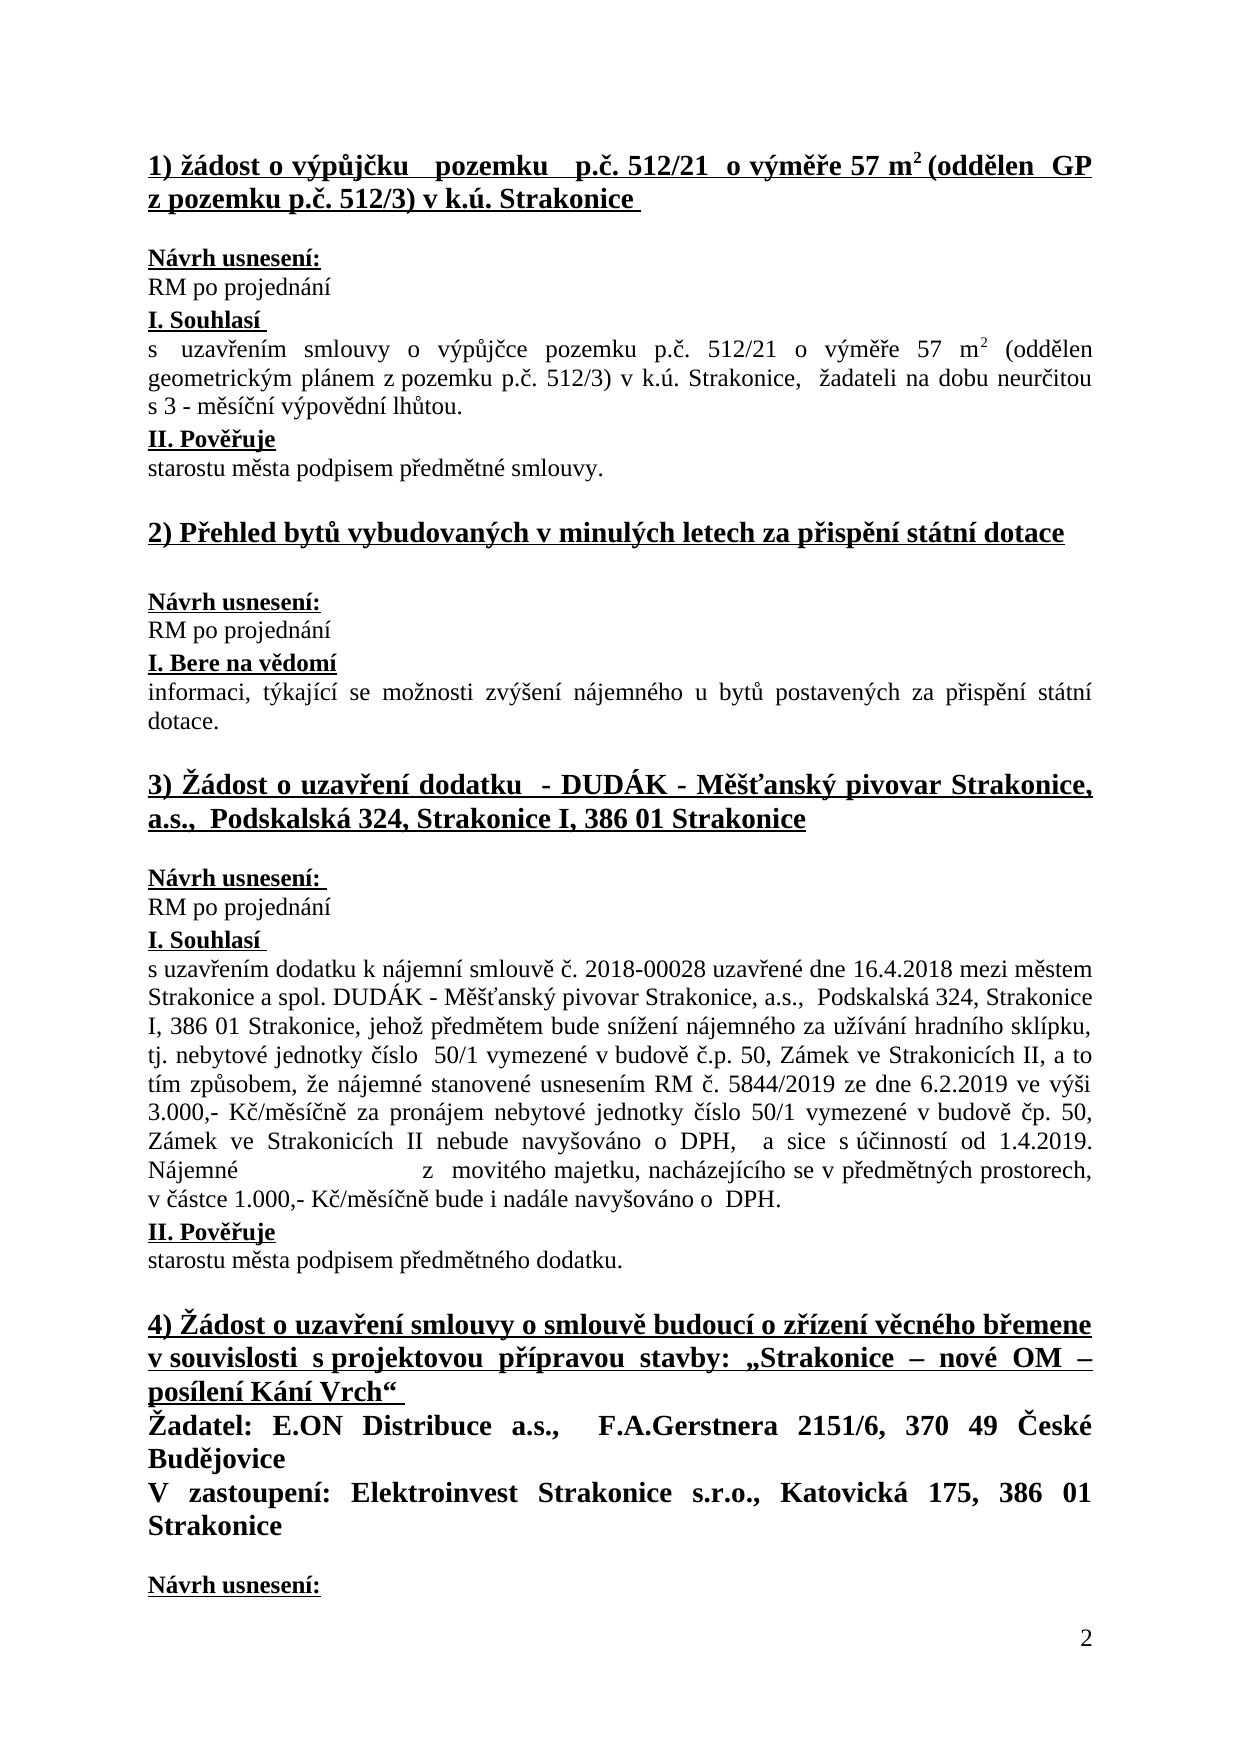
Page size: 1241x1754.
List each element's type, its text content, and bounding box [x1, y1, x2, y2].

text starostu města podpisem předmětné smlouvy. [148, 453, 1093, 482]
text Návrh usnesení: [148, 243, 1093, 272]
subtitle I. Souhlasí [148, 305, 1093, 334]
subtitle 3) Žádost o uzavření dodatku - DUDÁK - Měšťanský pivovar Strakonice, a.s., Podskalská 324, Strakonice I, 386 01 Strakonice [148, 798, 1093, 834]
text starostu města podpisem předmětného dodatku. [148, 1245, 1093, 1274]
text s uzavřením smlouvy o výpůjčce pozemku p.č. 512/21 o výměře 57 m2 (oddělen geometrickým plánem z pozemku p.č. 512/3) v k.ú. Strakonice, žadateli na dobu neurčitou s 3 - měsíční výpovědní lhůtou. [148, 334, 1093, 420]
subtitle II. Pověřuje [148, 424, 1093, 453]
text Návrh usnesení: [148, 1571, 1093, 1599]
subtitle 4) Žádost o uzavření smlouvy o smlouvě budoucí o zřízení věcného břemene v souvislosti s projektovou přípravou stavby: „Strakonice – nové OM – posílení Kání Vrch“ [148, 1371, 1093, 1408]
subtitle I. Bere na vědomí [148, 648, 1093, 677]
text informaci, týkající se možnosti zvýšení nájemného u bytů postavených za přispění státní dotace. [148, 677, 1093, 734]
subtitle I. Souhlasí [148, 925, 1093, 954]
text Návrh usnesení: [148, 587, 1093, 615]
text V zastoupení: Elektroinvest Strakonice s.r.o., Katovická 175, 386 01 Strakonice [148, 1475, 1093, 1542]
text RM po projednání [148, 615, 1093, 644]
text RM po projednání [148, 272, 1093, 301]
subtitle 1) žádost o výpůjčku pozemku p.č. 512/21 o výměře 57 m2 (oddělen GP z pozemku p.č. 512/3) v k.ú. Strakonice [148, 148, 1093, 215]
subtitle 4) Žádost o uzavření smlouvy o smlouvě budoucí o zřízení věcného břemene v souvislosti s projektovou přípravou stavby: „Strakonice – nové OM – posílení Kání Vrch“ [148, 1307, 1093, 1370]
subtitle 2) Přehled bytů vybudovaných v minulých letech za přispění státní dotace [148, 515, 1093, 548]
text RM po projednání [148, 892, 1093, 921]
subtitle 3) Žádost o uzavření dodatku - DUDÁK - Měšťanský pivovar Strakonice, a.s., Podskalská 324, Strakonice I, 386 01 Strakonice [148, 767, 1093, 796]
text Návrh usnesení: [148, 863, 1093, 892]
text s uzavřením dodatku k nájemní smlouvě č. 2018-00028 uzavřené dne 16.4.2018 mezi městem Strakonice a spol. DUDÁK - Měšťanský pivovar Strakonice, a.s., Podskalská 324, Strakonice I, 386 01 Strakonice, jehož předmětem bude snížení nájemného za užívání hradního sklípku, tj. nebytové jednotky číslo 50/1 vymezené v budově č.p. 50, Zámek ve Strakonicích II, a to tím způsobem, že nájemné stanovené usnesením RM č. 5844/2019 ze dne 6.2.2019 ve výši 3.000,- Kč/měsíčně za pronájem nebytové jednotky číslo 50/1 vymezené v budově čp. 50, Zámek ve Strakonicích II nebude navyšováno o DPH, a sice s účinností od 1.4.2019. Nájemné z movitého majetku, nacházejícího se v předmětných prostorech, v částce 1.000,- Kč/měsíčně bude i nadále navyšováno o DPH. [148, 954, 1093, 1212]
text Žadatel: E.ON Distribuce a.s., F.A.Gerstnera 2151/6, 370 49 České Budějovice [148, 1408, 1093, 1475]
subtitle II. Pověřuje [148, 1217, 1093, 1245]
